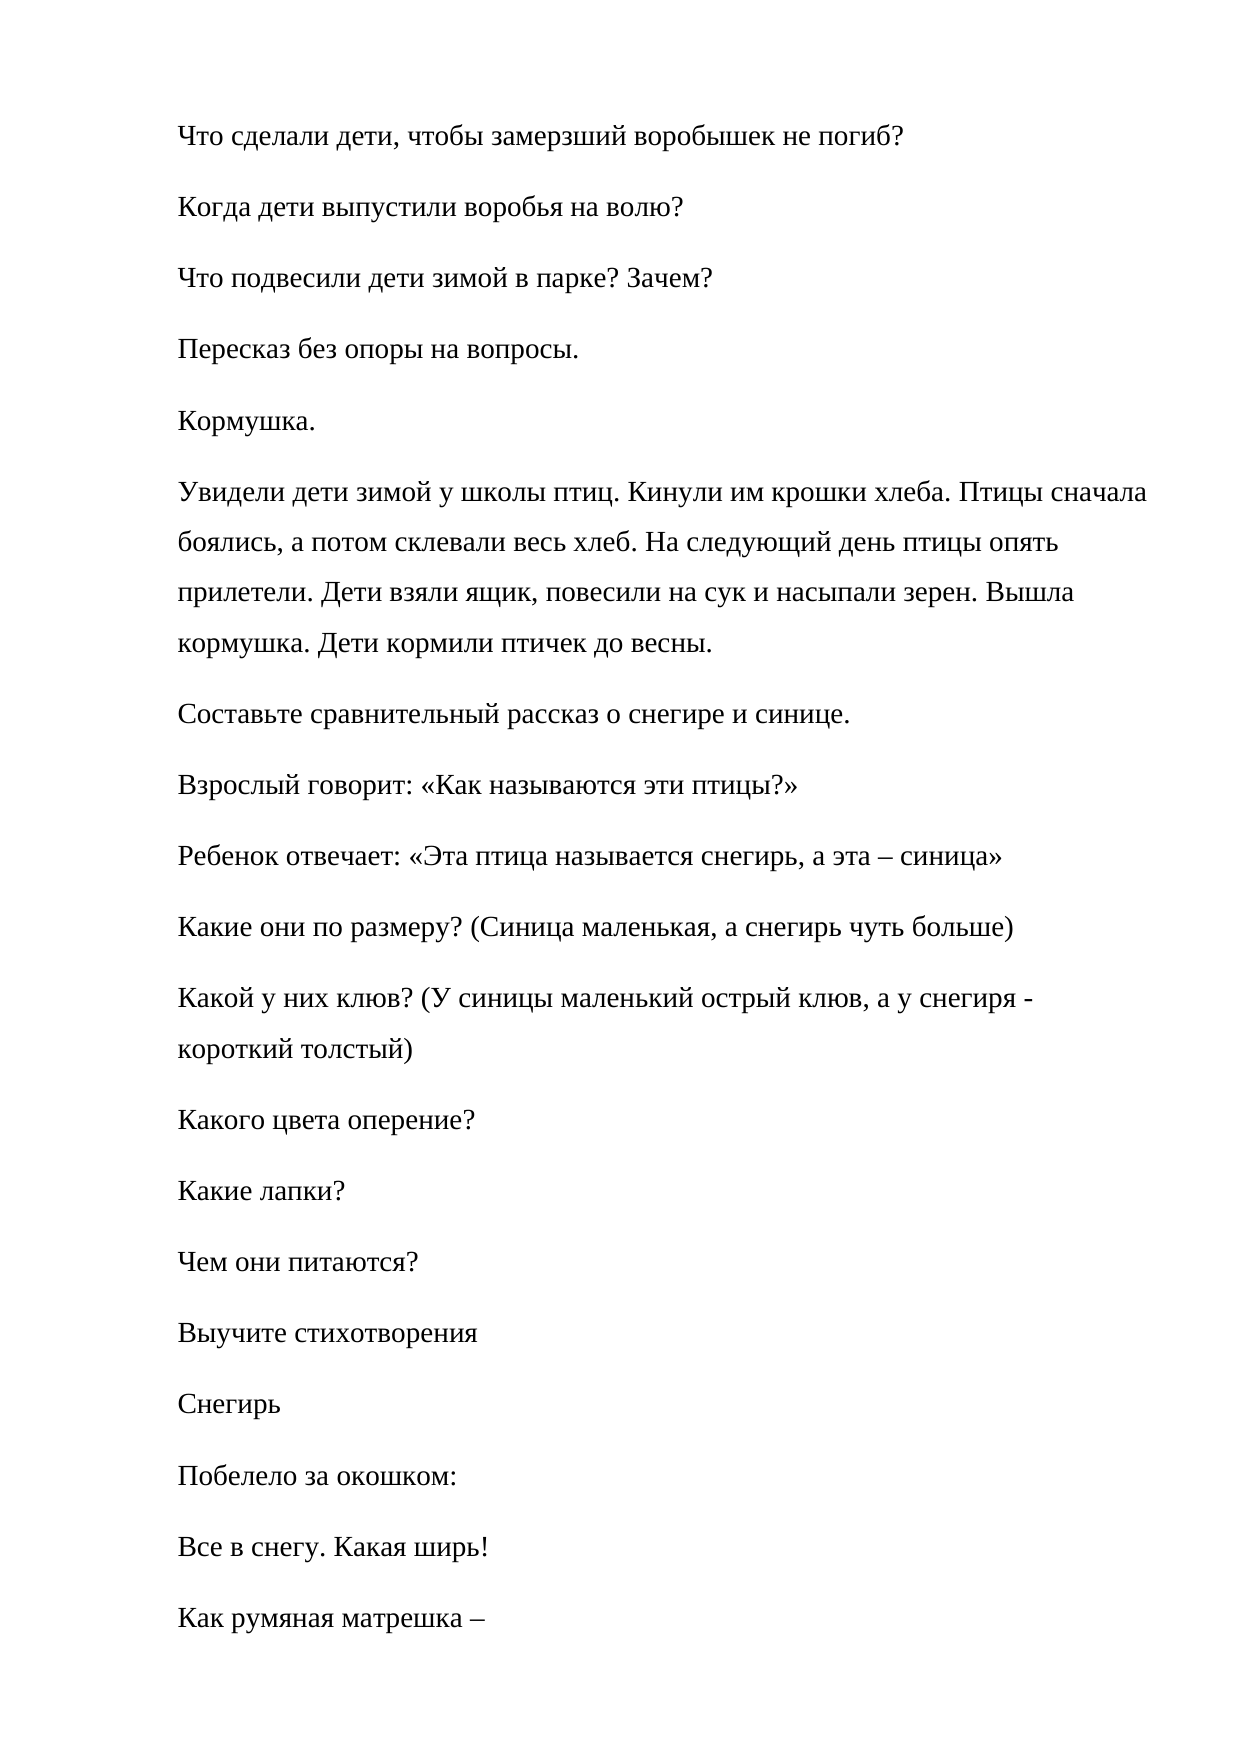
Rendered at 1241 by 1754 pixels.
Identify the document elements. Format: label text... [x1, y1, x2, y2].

text Что подвесили дети зимой в парке? Зачем? [177, 260, 1152, 294]
text Что сделали дети, чтобы замерзший воробышек не погиб? [177, 118, 1152, 152]
text Выучите стихотворения [177, 1315, 1152, 1349]
text Какого цвета оперение? [177, 1102, 1152, 1136]
text Как румяная матрешка – [177, 1600, 1152, 1633]
text Снегирь [177, 1387, 1152, 1420]
text Какие они по размеру? (Синица маленькая, а снегирь чуть больше) [177, 909, 1152, 943]
text Пересказ без опоры на вопросы. [177, 332, 1152, 365]
text Побелело за окошком: [177, 1458, 1152, 1491]
text Какие лапки? [177, 1173, 1152, 1207]
text Взрослый говорит: «Как называются эти птицы?» [177, 767, 1152, 801]
text Чем они питаются? [177, 1244, 1152, 1278]
text Ребенок отвечает: «Эта птица называется снегирь, а эта – синица» [177, 838, 1152, 872]
text Кормушка. [177, 403, 1152, 436]
text Составьте сравнительный рассказ о снегире и синице. [177, 696, 1152, 729]
text Когда дети выпустили воробья на волю? [177, 189, 1152, 223]
text Увидели дети зимой у школы птиц. Кинули им крошки хлеба. Птицы сначала боялись, а потом склевали весь хлеб. На следующий день птицы опять прилетели. Дети взяли ящик, повесили на сук и насыпали зерен. Вышла кормушка. Дети кормили птичек до весны. [177, 474, 1152, 658]
text Все в снегу. Какая ширь! [177, 1529, 1152, 1562]
text Какой у них клюв? (У синицы маленький острый клюв, а у снегиря - короткий толстый) [177, 981, 1152, 1064]
